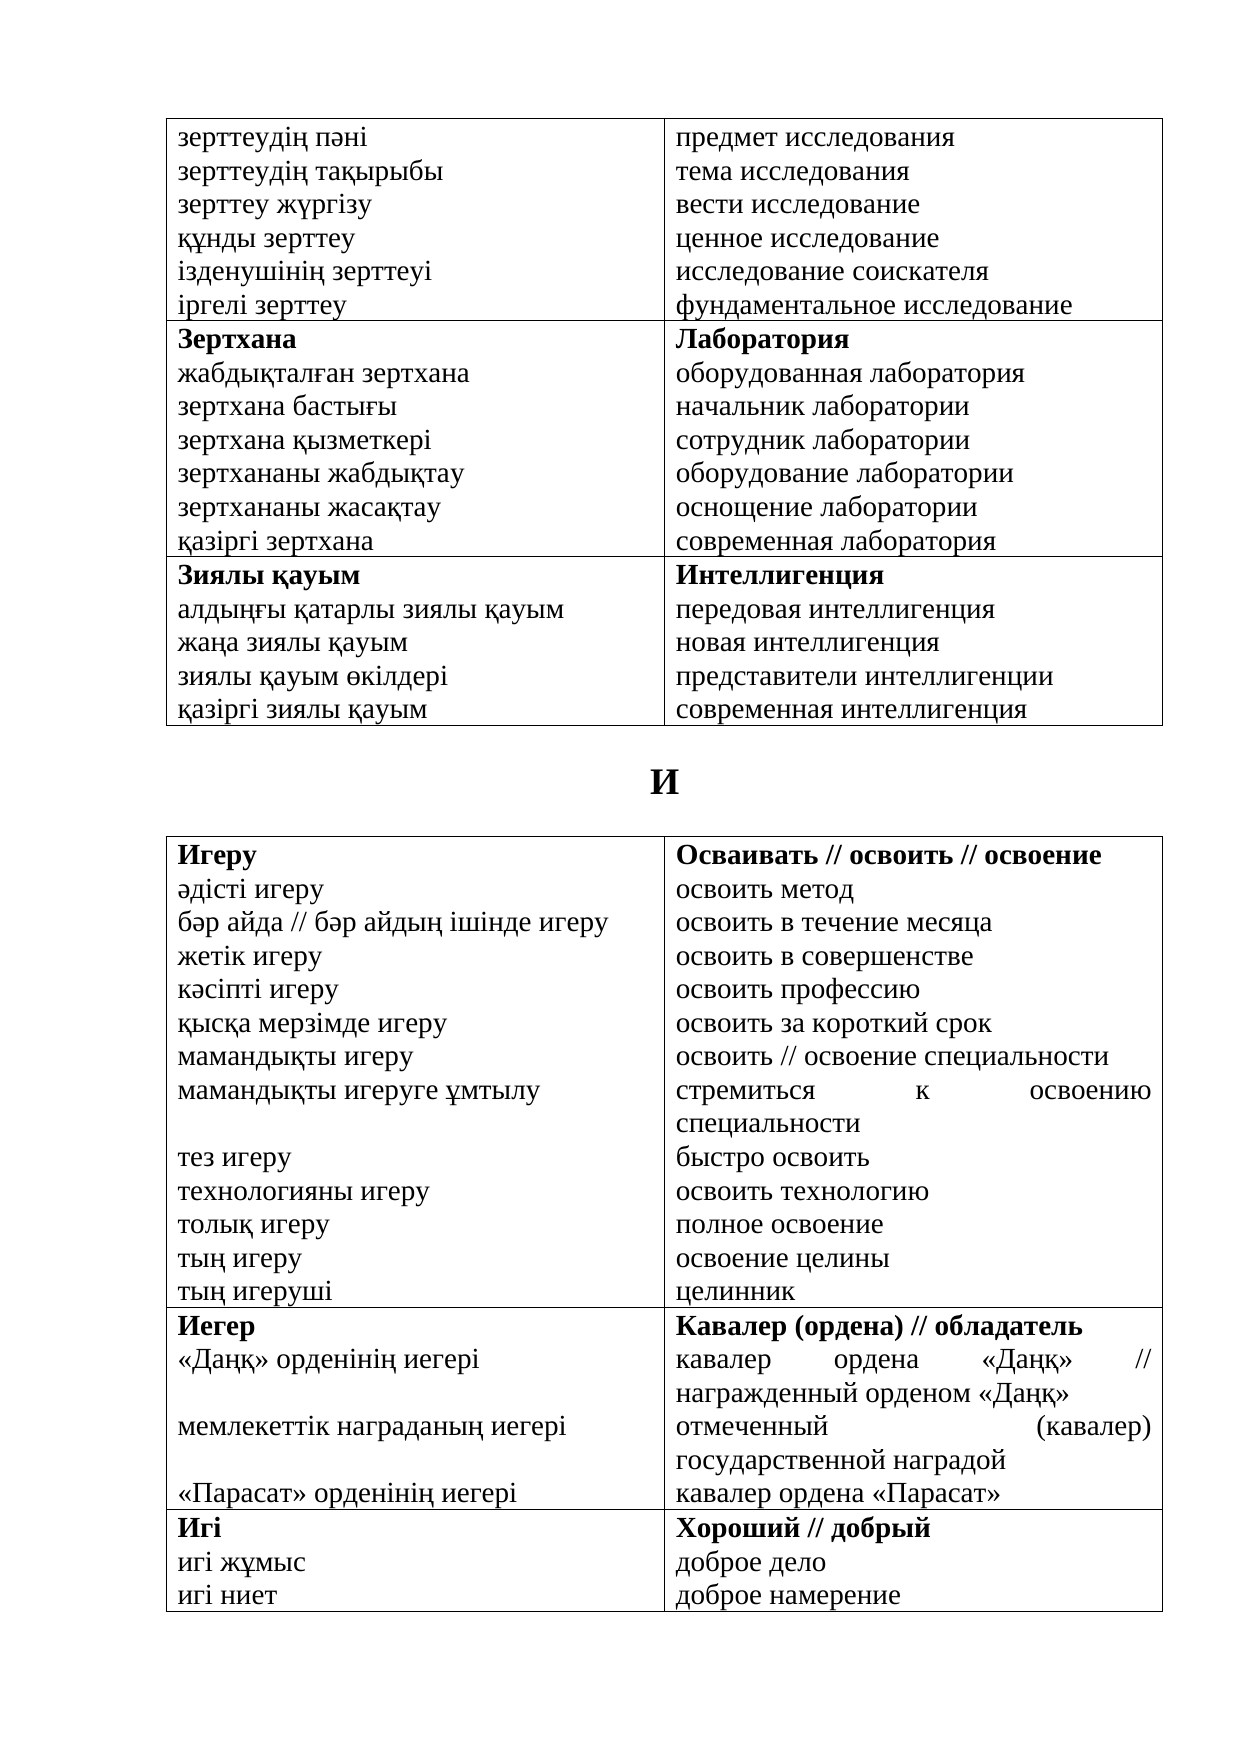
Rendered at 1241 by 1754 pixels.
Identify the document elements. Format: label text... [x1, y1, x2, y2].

table_cell Лаборатория оборудованная лаборатория начальник лаборатории сотрудник лаборатории оборудование лаборатории оснощение лаборатории современная лаборатория [665, 321, 1162, 556]
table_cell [167, 119, 664, 320]
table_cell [167, 1510, 664, 1611]
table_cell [665, 119, 1162, 320]
table_cell Интеллигенция передовая интеллигенция новая интеллигенция представители интеллигенции современная интеллигенция [665, 557, 1162, 725]
table_header Осваивать // освоить // освоение освоить метод освоить в течение месяца освоить в совершенстве освоить профессию освоить за короткий срок освоить // освоение специальности стремиться к освоению специальности быстро освоить освоить технологию полное освоение освоение целины целинник [665, 837, 1162, 1307]
table_header Игеру әдісті игеру бәр айда // бәр айдың ішінде игеру жетік игеру кәсіпті игеру қысқа мерзімде игеру мамандықты игеру мамандықты игеруге ұмтылу тез игеру технологияны игеру толық игеру тың игеру тың игеруші [167, 837, 664, 1307]
table_cell Зертхана жабдықталған зертхана зертхана бастығы зертхана қызметкері зертхананы жабдықтау зертхананы жасақтау қазіргі зертхана [167, 321, 664, 556]
table_cell Кавалер (ордена) // обладатель кавалер ордена «Даңқ» // награжденный орденом «Даңқ» отмеченный (кавалер) государственной наградой кавалер ордена «Парасат» [665, 1308, 1162, 1509]
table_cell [665, 1510, 1162, 1611]
table_cell Зиялы қауым алдыңғы қатарлы зиялы қауым жаңа зиялы қауым зиялы қауым өкілдері қазіргі зиялы қауым [167, 557, 664, 725]
text И [177, 759, 1152, 803]
table_cell Иегер «Даңқ» орденінің иегері мемлекеттік награданың иегері «Парасат» орденінің иегері [167, 1308, 664, 1509]
